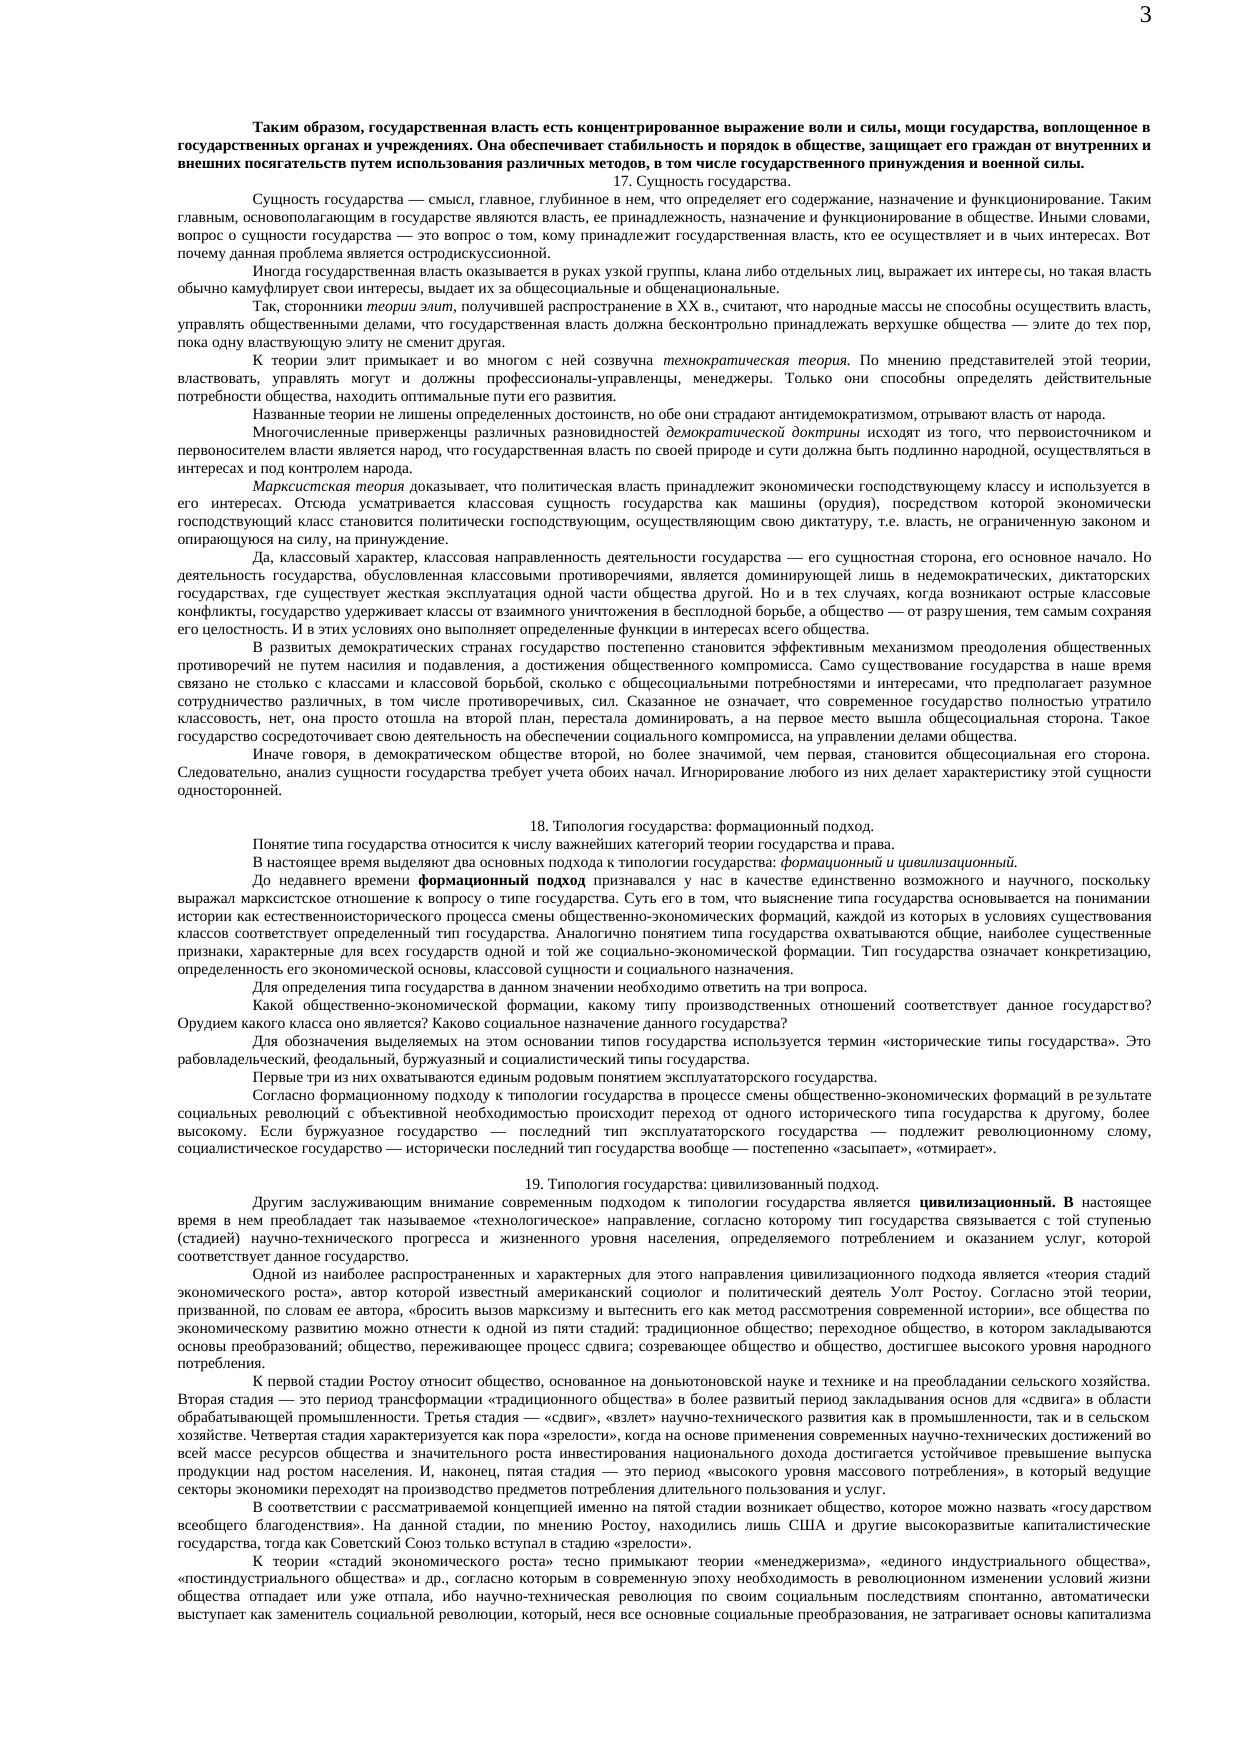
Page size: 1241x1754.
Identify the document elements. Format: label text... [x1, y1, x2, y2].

text Другим заслуживающим внимание современным подходом к типологии государства является цивилизационный. В настоящее время в нем преобладает так называемое «технологическое» направление, согласно которому тип государства связывается с той ступенью (стадией) научно-технического прогресса и жизненного уровня населения, определяемого потреблением и оказанием услуг, которой соответствует данное государство. [177, 1193, 1152, 1265]
text Первые три из них охватываются единым родовым понятием эксплуататорского государства. [177, 1068, 1152, 1086]
text Да, классовый характер, классовая направленность деятельности государства — его сущностная сторона, его основное начало. Но деятельность государства, обусловленная классовыми противоречиями, является доминирующей лишь в недемократических, диктаторских государствах, где существует жесткая эксплуатация одной части общества другой. Но и в тех случаях, когда возникают острые классовые конфликты, государство удерживает классы от взаимного уничтожения в бесплодной борьбе, а общество — от разрушения, тем самым сохраняя его целостность. И в этих условиях оно выполняет определенные функции в интересах всего общества. [177, 548, 1152, 638]
text Какой общественно-экономической формации, какому типу производственных отношений соответствует данное государство? Орудием какого класса оно является? Каково социальное назначение данного государства? [177, 996, 1152, 1032]
text Иначе говоря, в демократическом обществе второй, но более значимой, чем первая, становится общесоциальная его сторона. Следовательно, анализ сущности государства требует учета обоих начал. Игнорирование любого из них делает характеристику этой сущности односторонней. [177, 745, 1152, 799]
text Понятие типа государства относится к числу важнейших категорий теории государства и права. [177, 835, 1152, 853]
text Многочисленные приверженцы различных разновидностей демократической доктрины исходят из того, что первоисточником и первоносителем власти является народ, что государственная власть по своей природе и сути должна быть подлинно народной, осуществляться в интересах и под контролем народа. [177, 423, 1152, 476]
text 17. Сущность государства. [177, 172, 1152, 190]
text Сущность государства — смысл, главное, глубинное в нем, что определяет его содержание, назначение и функционирование. Таким главным, основополагающим в государстве являются власть, ее принадлежность, назначение и функционирование в обществе. Иными словами, вопрос о сущности государства — это вопрос о том, кому принадлежит государственная власть, кто ее осуществляет и в чьих интересах. Вот почему данная проблема является остродискуссионной. [177, 190, 1152, 261]
text Так, сторонники теории элит, получившей распространение в XX в., считают, что народные массы не способны осуществить власть, управлять общественными делами, что государственная власть должна бесконтрольно принадлежать верхушке общества — элите до тех пор, пока одну властвующую элиту не сменит другая. [177, 297, 1152, 351]
text 18. Типология государства: формационный подход. [177, 817, 1152, 835]
text Для обозначения выделяемых на этом основании типов государства используется термин «исторические типы государства». Это рабовладельческий, феодальный, буржуазный и социалистический типы государства. [177, 1032, 1152, 1068]
text В развитых демократических странах государство постепенно становится эффективным механизмом преодоления общественных противоречий не путем насилия и подавления, а достижения общественного компромисса. Само существование государства в наше время связано не столько с классами и классовой борьбой, сколько с общесоциальными потребностями и интересами, что предполагает разумное сотрудничество различных, в том числе противоречивых, сил. Сказанное не означает, что современное государство полностью утратило классовость, нет, она просто отошла на второй план, перестала доминировать, а на первое место вышла общесоциальная сторона. Такое государство сосредоточивает свою деятельность на обеспечении социального компромисса, на управлении делами общества. [177, 638, 1152, 745]
text Названные теории не лишены определенных достоинств, но обе они страдают антидемократизмом, отрывают власть от народа. [177, 405, 1152, 423]
text Для определения типа государства в данном значении необходимо ответить на три вопроса. [177, 978, 1152, 996]
text В настоящее время выделяют два основных подхода к типологии государства: формационный и цивилизационный. [177, 853, 1152, 871]
text Согласно формационному подходу к типологии государства в процессе смены общественно-экономических формаций в результате социальных революций с объективной необходимостью происходит переход от одного исторического типа государства к другому, более высокому. Если буржуазное государство — последний тип эксплуататорского государства — подлежит революционному слому, социалистическое государство — исторически последний тип государства вообще — постепенно «засыпает», «отмирает». [177, 1086, 1152, 1157]
text К теории элит примыкает и во многом с ней созвучна технократическая теория. По мнению представителей этой теории, властвовать, управлять могут и должны профессионалы-управленцы, менеджеры. Только они способны определять действительные потребности общества, находить оптимальные пути его развития. [177, 351, 1152, 405]
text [177, 1551, 1152, 1623]
text Иногда государственная власть оказывается в руках узкой группы, клана либо отдельных лиц, выражает их интересы, но такая власть обычно камуфлирует свои интересы, выдает их за общесоциальные и общенациональные. [177, 261, 1152, 297]
text К первой стадии Ростоу относит общество, основанное на доньютоновской науке и технике и на преобладании сельского хозяйства. Вторая стадия — это период трансформации «традиционного общества» в более развитый период закладывания основ для «сдвига» в области обрабатывающей промышленности. Третья стадия — «сдвиг», «взлет» научно-технического развития как в промышленности, так и в сельском хозяйстве. Четвертая стадия характеризуется как пора «зрелости», когда на основе применения современных научно-технических достижений во всей массе ресурсов общества и значительного роста инвестирования национального дохода достигается устойчивое превышение выпуска продукции над ростом населения. И, наконец, пятая стадия — это период «высокого уровня массового потребления», в который ведущие секторы экономики переходят на производство предметов потребления длительного пользования и услуг. [177, 1372, 1152, 1498]
text Таким образом, государственная власть есть концентрированное выражение воли и силы, мощи государства, воплощенное в государственных органах и учреждениях. Она обеспечивает стабильность и порядок в обществе, защищает его граждан от внутренних и внешних посягательств путем использования различных методов, в том числе государственного принуждения и военной силы. [177, 118, 1152, 172]
text 19. Типология государства: цивилизованный подход. [177, 1175, 1152, 1193]
text Марксистская теория доказывает, что политическая власть принадлежит экономически господствующему классу и используется в его интересах. Отсюда усматривается классовая сущность государства как машины (орудия), посредством которой экономически господствующий класс становится политически господствующим, осуществляющим свою диктатуру, т.е. власть, не ограниченную законом и опирающуюся на силу, на принуждение. [177, 476, 1152, 548]
text Одной из наиболее распространенных и характерных для этого направления цивилизационного подхода является «теория стадий экономического роста», автор которой известный американский социолог и политический деятель Уолт Ростоу. Согласно этой теории, призванной, по словам ее автора, «бросить вызов марксизму и вытеснить его как метод рассмотрения современной истории», все общества по экономическому развитию можно отнести к одной из пяти стадий: традиционное общество; переходное общество, в котором закладываются основы преобразований; общество, переживающее процесс сдвига; созревающее общество и общество, достигшее высокого уровня народного потребления. [177, 1265, 1152, 1372]
text В соответствии с рассматриваемой концепцией именно на пятой стадии возникает общество, которое можно назвать «государством всеобщего благоденствия». На данной стадии, по мнению Ростоу, находились лишь США и другие высокоразвитые капиталистические государства, тогда как Советский Союз только вступал в стадию «зрелости». [177, 1498, 1152, 1551]
text До недавнего времени формационный подход признавался у нас в качестве единственно возможного и научного, поскольку выражал марксистское отношение к вопросу о типе государства. Суть его в том, что выяснение типа государства основывается на понимании истории как естественноисторического процесса смены общественно-экономических формаций, каждой из которых в условиях существования классов соответствует определенный тип государства. Аналогично понятием типа государства охватываются общие, наиболее существенные признаки, характерные для всех государств одной и той же социально-экономической формации. Тип государства означает конкретизацию, определенность его экономической основы, классовой сущности и социального назначения. [177, 871, 1152, 978]
